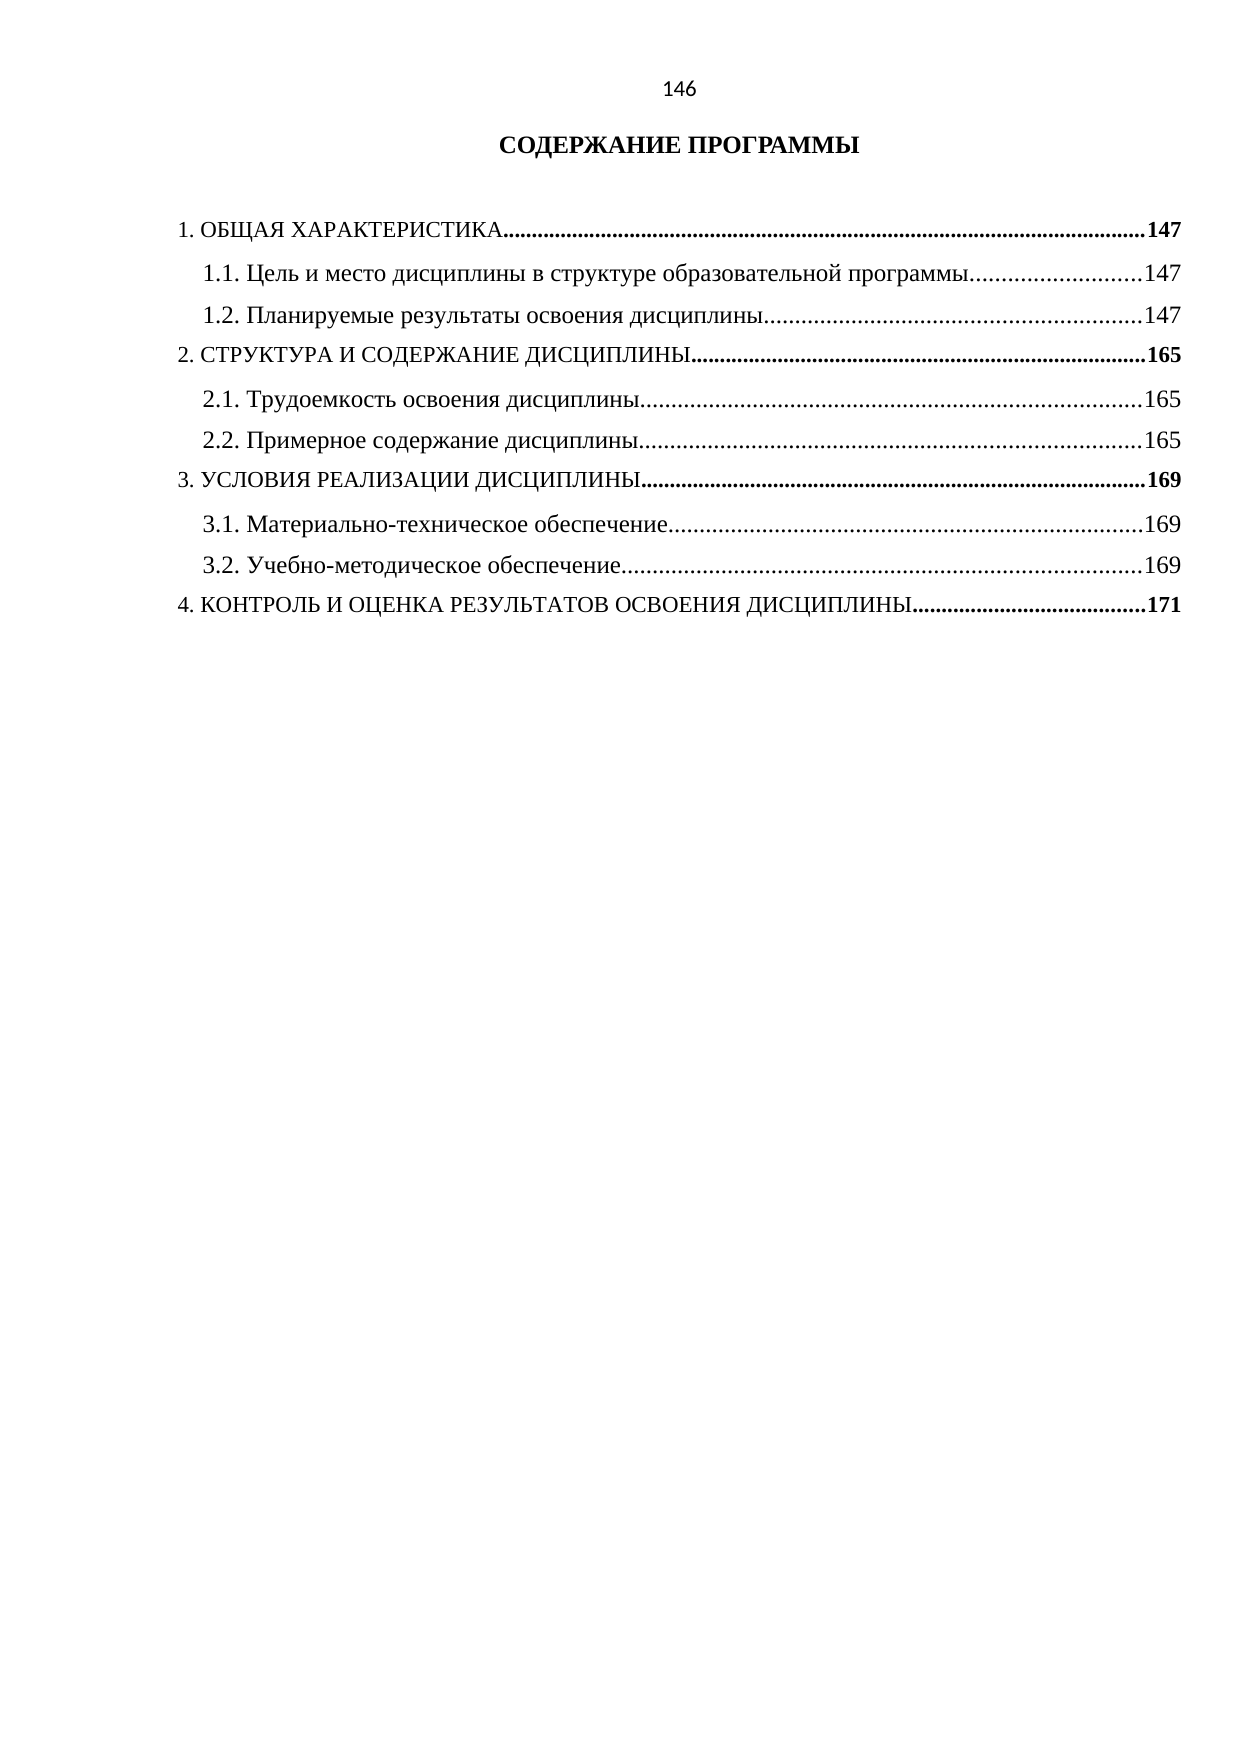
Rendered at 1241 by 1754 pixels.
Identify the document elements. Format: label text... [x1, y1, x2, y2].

text 2.1. Трудоемкость освоения дисциплины 165 [202, 384, 1181, 412]
text 3. УСЛОВИЯ РЕАЛИЗАЦИИ ДИСЦИПЛИНЫ 169 [177, 466, 1181, 493]
text 2.2. Примерное содержание дисциплины 165 [202, 425, 1181, 454]
text 3.1. Материально-техническое обеспечение 169 [202, 509, 1181, 538]
text СОДЕРЖАНИЕ ПРОГРАММЫ [177, 130, 1181, 159]
text 4. КОНТРОЛЬ И ОЦЕНКА РЕЗУЛЬТАТОВ ОСВОЕНИЯ ДИСЦИПЛИНЫ 171 [177, 591, 1181, 618]
text 1. ОБЩАЯ ХАРАКТЕРИСТИКА 147 [177, 216, 1181, 242]
text 3.2. Учебно-методическое обеспечение 169 [202, 550, 1181, 579]
text 1.1. Цель и место дисциплины в структуре образовательной программы 147 [202, 258, 1181, 287]
text 1.2. Планируемые результаты освоения дисциплины 147 [202, 300, 1181, 328]
text 2. СТРУКТУРА И СОДЕРЖАНИЕ ДИСЦИПЛИНЫ 165 [177, 341, 1181, 367]
